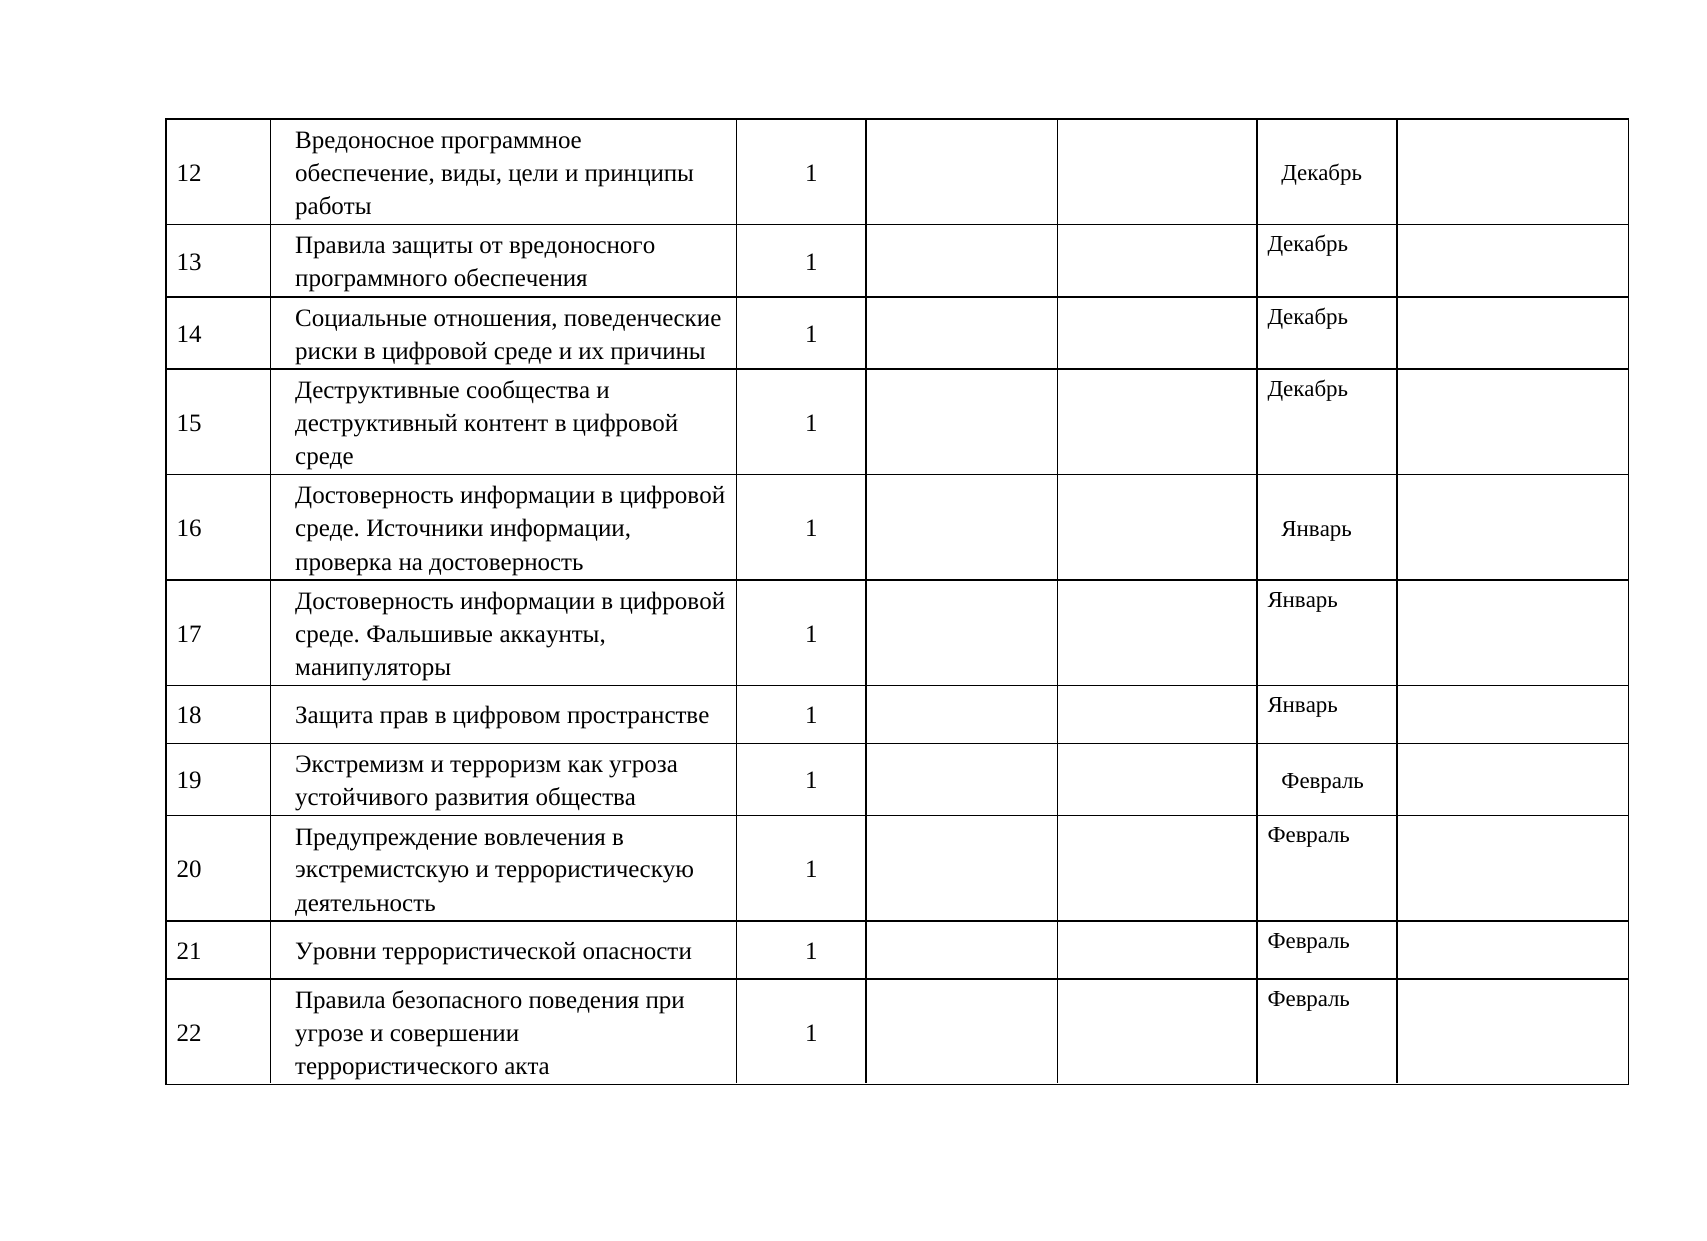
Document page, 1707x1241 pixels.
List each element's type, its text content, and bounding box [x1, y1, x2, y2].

table_cell [1398, 120, 1628, 223]
table_cell [1058, 922, 1256, 978]
table_cell Январь [1258, 475, 1396, 579]
table_cell [867, 980, 1057, 1083]
table_cell [867, 816, 1057, 920]
table_cell 1 [737, 744, 865, 815]
table_cell [1398, 922, 1628, 978]
table_cell Февраль [1258, 980, 1396, 1083]
table_cell [867, 120, 1057, 223]
table_cell Февраль [1258, 816, 1396, 920]
table_cell [867, 298, 1057, 368]
table_cell [1398, 744, 1628, 815]
table_cell [1058, 686, 1256, 742]
table_cell [1398, 225, 1628, 296]
table_cell 13 [167, 225, 270, 296]
table_cell 18 [167, 686, 270, 742]
table_cell [1058, 298, 1256, 368]
table_cell [1058, 120, 1256, 223]
table_cell 1 [737, 980, 865, 1083]
table_cell [1058, 744, 1256, 815]
table_cell Защита прав в цифровом пространстве [271, 686, 736, 742]
table_cell 1 [737, 686, 865, 742]
table_cell 14 [167, 298, 270, 368]
table_cell [867, 686, 1057, 742]
table_cell Экстремизм и терроризм как угроза устойчивого развития общества [271, 744, 736, 815]
table_cell [1058, 980, 1256, 1083]
table_cell [1398, 816, 1628, 920]
table_cell Вредоносное программное обеспечение, виды, цели и принципы работы [271, 120, 736, 223]
table_cell [1398, 298, 1628, 368]
table_cell [1398, 980, 1628, 1083]
table_cell [1058, 225, 1256, 296]
table_cell 15 [167, 370, 270, 474]
table_cell Февраль [1258, 744, 1396, 815]
table_cell Февраль [1258, 922, 1396, 978]
table_cell [1058, 370, 1256, 474]
table_cell [1398, 475, 1628, 579]
table_cell [1398, 686, 1628, 742]
table_cell Достоверность информации в цифровой среде. Источники информации, проверка на достоверность [271, 475, 736, 579]
table_cell [1398, 581, 1628, 684]
table_cell Правила безопасного поведения при угрозе и совершении террористического акта [271, 980, 736, 1083]
table_cell 22 [167, 980, 270, 1083]
table_cell Деструктивные сообщества и деструктивный контент в цифровой среде [271, 370, 736, 474]
table_cell Достоверность информации в цифровой среде. Фальшивые аккаунты, манипуляторы [271, 581, 736, 684]
table_cell Декабрь [1258, 225, 1396, 296]
table_cell 1 [737, 475, 865, 579]
table_cell 1 [737, 922, 865, 978]
table_cell [1058, 475, 1256, 579]
table_cell Декабрь [1258, 120, 1396, 223]
table_cell 17 [167, 581, 270, 684]
table_cell 12 [167, 120, 270, 223]
table_cell 16 [167, 475, 270, 579]
table_cell 20 [167, 816, 270, 920]
table_cell Январь [1258, 686, 1396, 742]
table_cell [1058, 816, 1256, 920]
table_cell Декабрь [1258, 298, 1396, 368]
table_cell [867, 475, 1057, 579]
table_cell [867, 225, 1057, 296]
table_cell [867, 581, 1057, 684]
table_cell Предупреждение вовлечения в экстремистскую и террористическую деятельность [271, 816, 736, 920]
table_cell [867, 744, 1057, 815]
table_cell 19 [167, 744, 270, 815]
table_cell Правила защиты от вредоносного программного обеспечения [271, 225, 736, 296]
table_cell Январь [1258, 581, 1396, 684]
table_cell Уровни террористической опасности [271, 922, 736, 978]
table_cell [867, 922, 1057, 978]
table_cell 1 [737, 581, 865, 684]
table_cell 1 [737, 816, 865, 920]
table_cell Декабрь [1258, 370, 1396, 474]
table_cell [867, 370, 1057, 474]
table_cell 1 [737, 120, 865, 223]
table_cell 1 [737, 298, 865, 368]
table_cell 21 [167, 922, 270, 978]
table_cell Социальные отношения, поведенческие риски в цифровой среде и их причины [271, 298, 736, 368]
table_cell [1058, 581, 1256, 684]
table_cell 1 [737, 225, 865, 296]
table_cell 1 [737, 370, 865, 474]
table_cell [1398, 370, 1628, 474]
